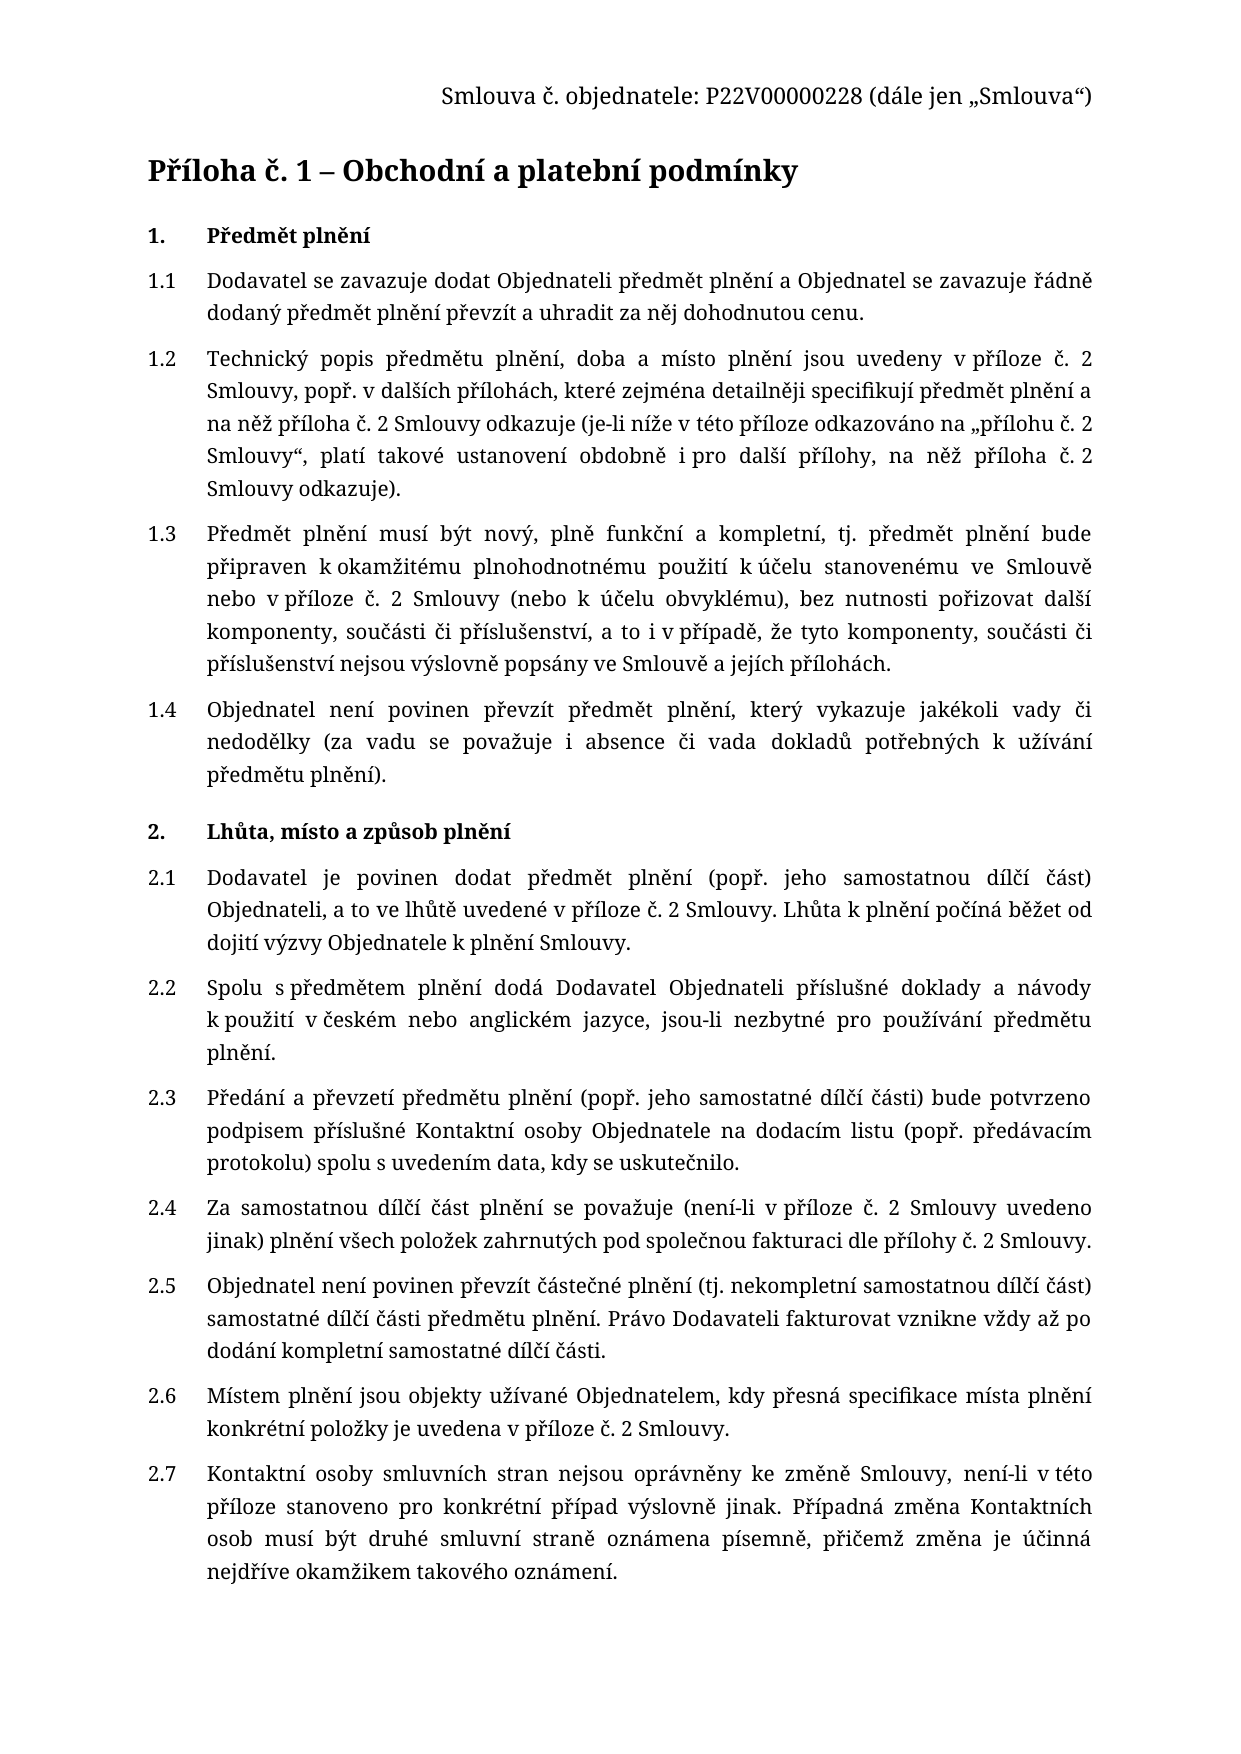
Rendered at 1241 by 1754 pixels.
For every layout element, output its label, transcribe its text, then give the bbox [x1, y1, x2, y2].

list Místem plnění jsou objekty užívané Objednatelem, kdy přesná specifikace místa plnění konkrétní položky je uvedena v příloze č. 2 Smlouvy. [148, 1382, 1093, 1443]
list Technický popis předmětu plnění, doba a místo plnění jsou uvedeny v příloze č. 2 Smlouvy, popř. v dalších přílohách, které zejména detailněji specifikují předmět plnění a na něž příloha č. 2 Smlouvy odkazuje (je-li níže v této příloze odkazováno na „přílohu č. 2 Smlouvy“, platí takové ustanovení obdobně i pro další přílohy, na něž příloha č. 2 Smlouvy odkazuje). [148, 344, 1093, 502]
list Lhůta, místo a způsob plnění [148, 817, 1093, 846]
text Příloha č. 1 – Obchodní a platební podmínky [148, 150, 1093, 190]
list Dodavatel se zavazuje dodat Objednateli předmět plnění a Objednatel se zavazuje řádně dodaný předmět plnění převzít a uhradit za něj dohodnutou cenu. [148, 266, 1093, 327]
list Spolu s předmětem plnění dodá Dodavatel Objednateli příslušné doklady a návody k použití v českém nebo anglickém jazyce, jsou-li nezbytné pro používání předmětu plnění. [148, 973, 1093, 1067]
list Předmět plnění musí být nový, plně funkční a kompletní, tj. předmět plnění bude připraven k okamžitému plnohodnotnému použití k účelu stanovenému ve Smlouvě nebo v příloze č. 2 Smlouvy (nebo k účelu obvyklému), bez nutnosti pořizovat další komponenty, součásti či příslušenství, a to i v případě, že tyto komponenty, součásti či příslušenství nejsou výslovně popsány ve Smlouvě a jejích přílohách. [148, 519, 1093, 678]
list Předmět plnění [148, 221, 1093, 249]
list Předání a převzetí předmětu plnění (popř. jeho samostatné dílčí části) bude potvrzeno podpisem příslušné Kontaktní osoby Objednatele na dodacím listu (popř. předávacím protokolu) spolu s uvedením data, kdy se uskutečnilo. [148, 1083, 1093, 1177]
list Objednatel není povinen převzít předmět plnění, který vykazuje jakékoli vady či nedodělky (za vadu se považuje i absence či vada dokladů potřebných k užívání předmětu plnění). [148, 695, 1093, 788]
list Dodavatel je povinen dodat předmět plnění (popř. jeho samostatnou dílčí část) Objednateli, a to ve lhůtě uvedené v příloze č. 2 Smlouvy. Lhůta k plnění počíná běžet od dojití výzvy Objednatele k plnění Smlouvy. [148, 863, 1093, 956]
list Objednatel není povinen převzít částečné plnění (tj. nekompletní samostatnou dílčí část) samostatné dílčí části předmětu plnění. Právo Dodavateli fakturovat vznikne vždy až po dodání kompletní samostatné dílčí části. [148, 1271, 1093, 1365]
list Za samostatnou dílčí část plnění se považuje (není-li v příloze č. 2 Smlouvy uvedeno jinak) plnění všech položek zahrnutých pod společnou fakturaci dle přílohy č. 2 Smlouvy. [148, 1193, 1093, 1254]
list Kontaktní osoby smluvních stran nejsou oprávněny ke změně Smlouvy, není-li v této příloze stanoveno pro konkrétní případ výslovně jinak. Případná změna Kontaktních osob musí být druhé smluvní straně oznámena písemně, přičemž změna je účinná nejdříve okamžikem takového oznámení. [148, 1459, 1093, 1586]
